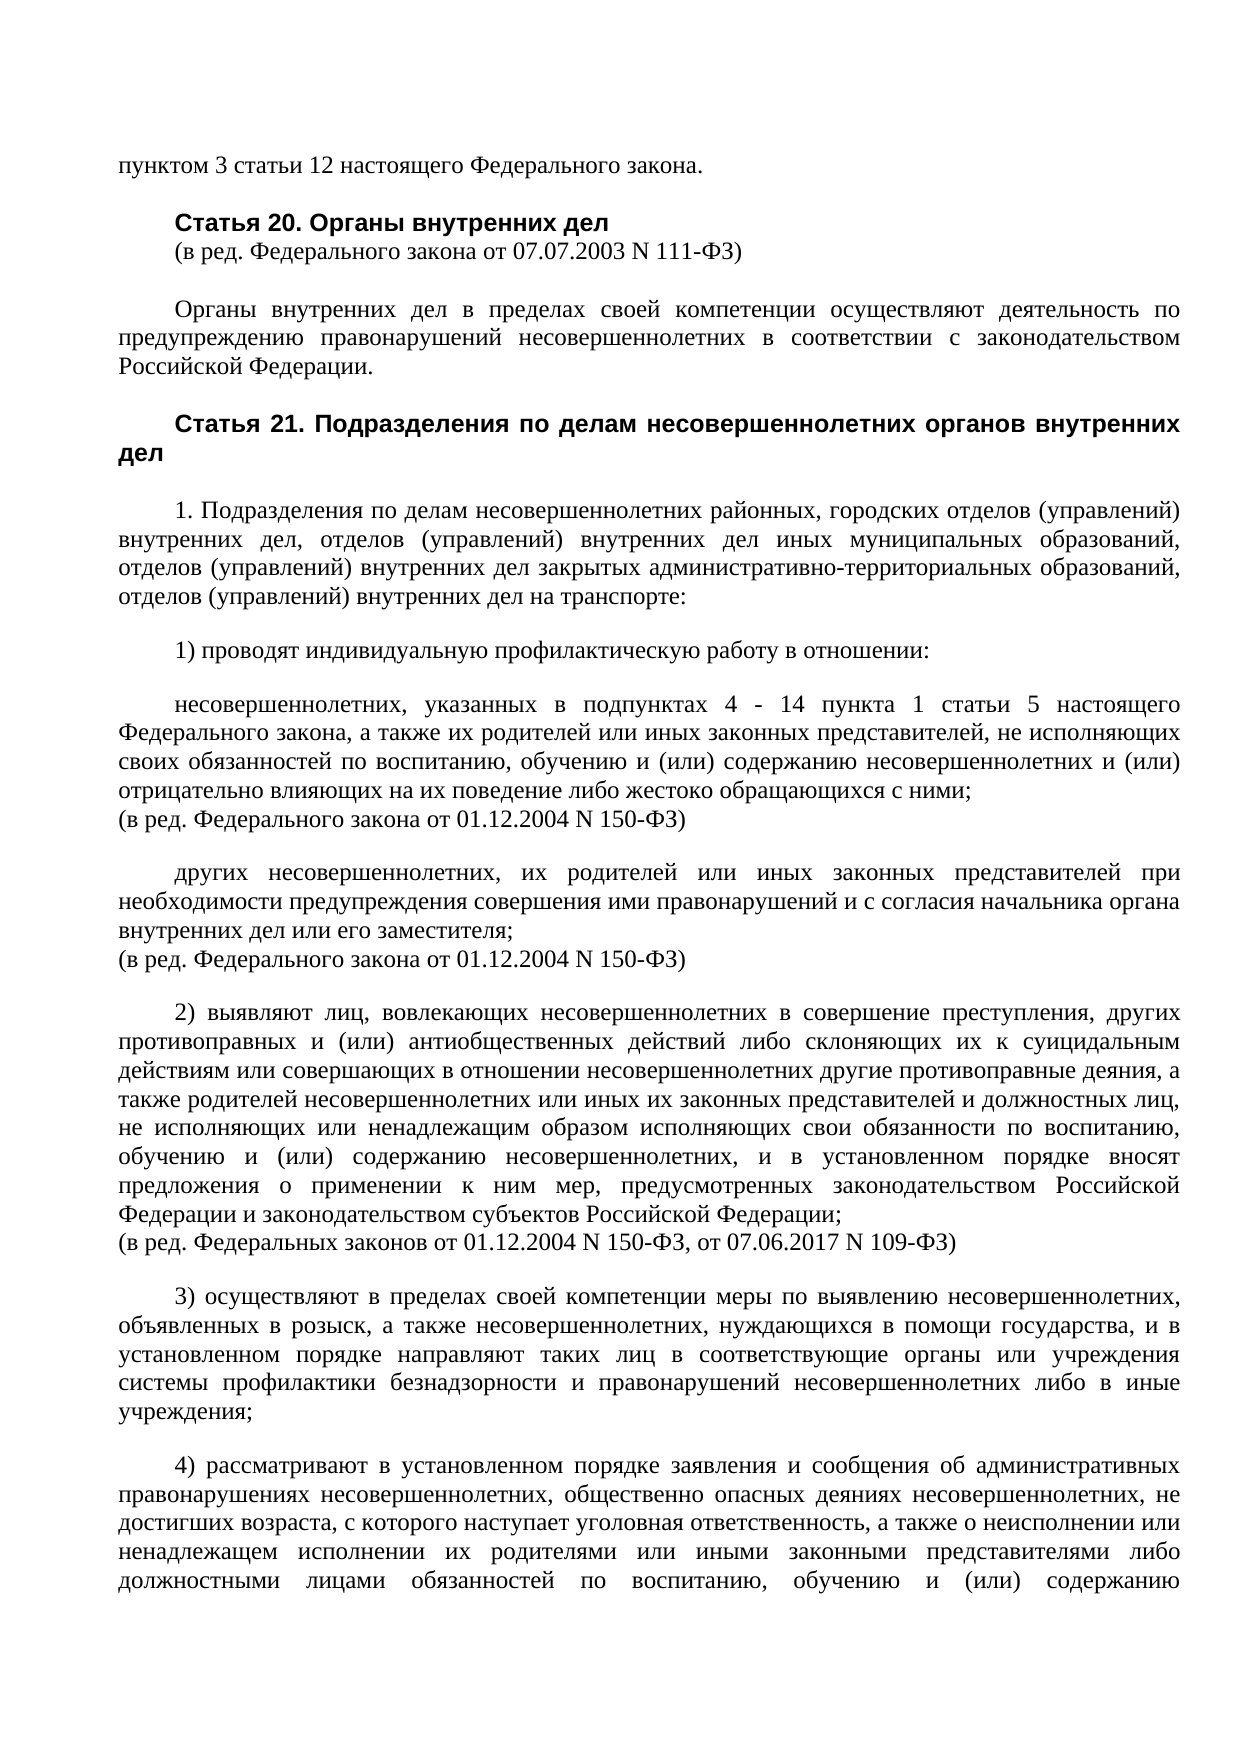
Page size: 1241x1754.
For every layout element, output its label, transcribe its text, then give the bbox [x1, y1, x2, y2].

text (в ред. Федеральных законов от 01.12.2004 N 150-ФЗ, от 07.06.2017 N 109-ФЗ) [118, 1227, 1181, 1256]
text (в ред. Федерального закона от 07.07.2003 N 111-ФЗ) [118, 236, 1181, 265]
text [118, 1450, 1181, 1594]
text Органы внутренних дел в пределах своей компетенции осуществляют деятельность по предупреждению правонарушений несовершеннолетних в соответствии с законодательством Российской Федерации. [118, 294, 1181, 380]
text (в ред. Федерального закона от 01.12.2004 N 150-ФЗ) [118, 944, 1181, 972]
text 1) проводят индивидуальную профилактическую работу в отношении: [118, 635, 1181, 664]
text других несовершеннолетних, их родителей или иных законных представителей при необходимости предупреждения совершения ими правонарушений и с согласия начальника органа внутренних дел или его заместителя; [118, 857, 1181, 944]
text (в ред. Федерального закона от 01.12.2004 N 150-ФЗ) [118, 804, 1181, 832]
title Статья 21. Подразделения по делам несовершеннолетних органов внутренних дел [118, 409, 1181, 466]
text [118, 150, 1181, 179]
text 1. Подразделения по делам несовершеннолетних районных, городских отделов (управлений) внутренних дел, отделов (управлений) внутренних дел иных муниципальных образований, отделов (управлений) внутренних дел закрытых административно-территориальных образований, отделов (управлений) внутренних дел на транспорте: [118, 495, 1181, 610]
text несовершеннолетних, указанных в подпунктах 4 - 14 пункта 1 статьи 5 настоящего Федерального закона, а также их родителей или иных законных представителей, не исполняющих своих обязанностей по воспитанию, обучению и (или) содержанию несовершеннолетних и (или) отрицательно влияющих на их поведение либо жестоко обращающихся с ними; [118, 689, 1181, 804]
text 2) выявляют лиц, вовлекающих несовершеннолетних в совершение преступления, других противоправных и (или) антиобщественных действий либо склоняющих их к суицидальным действиям или совершающих в отношении несовершеннолетних другие противоправные деяния, а также родителей несовершеннолетних или иных их законных представителей и должностных лиц, не исполняющих или ненадлежащим образом исполняющих свои обязанности по воспитанию, обучению и (или) содержанию несовершеннолетних, и в установленном порядке вносят предложения о применении к ним мер, предусмотренных законодательством Российской Федерации и законодательством субъектов Российской Федерации; [118, 997, 1181, 1227]
text 3) осуществляют в пределах своей компетенции меры по выявлению несовершеннолетних, объявленных в розыск, а также несовершеннолетних, нуждающихся в помощи государства, и в установленном порядке направляют таких лиц в соответствующие органы или учреждения системы профилактики безнадзорности и правонарушений несовершеннолетних либо в иные учреждения; [118, 1281, 1181, 1425]
title Статья 20. Органы внутренних дел [118, 207, 1181, 236]
